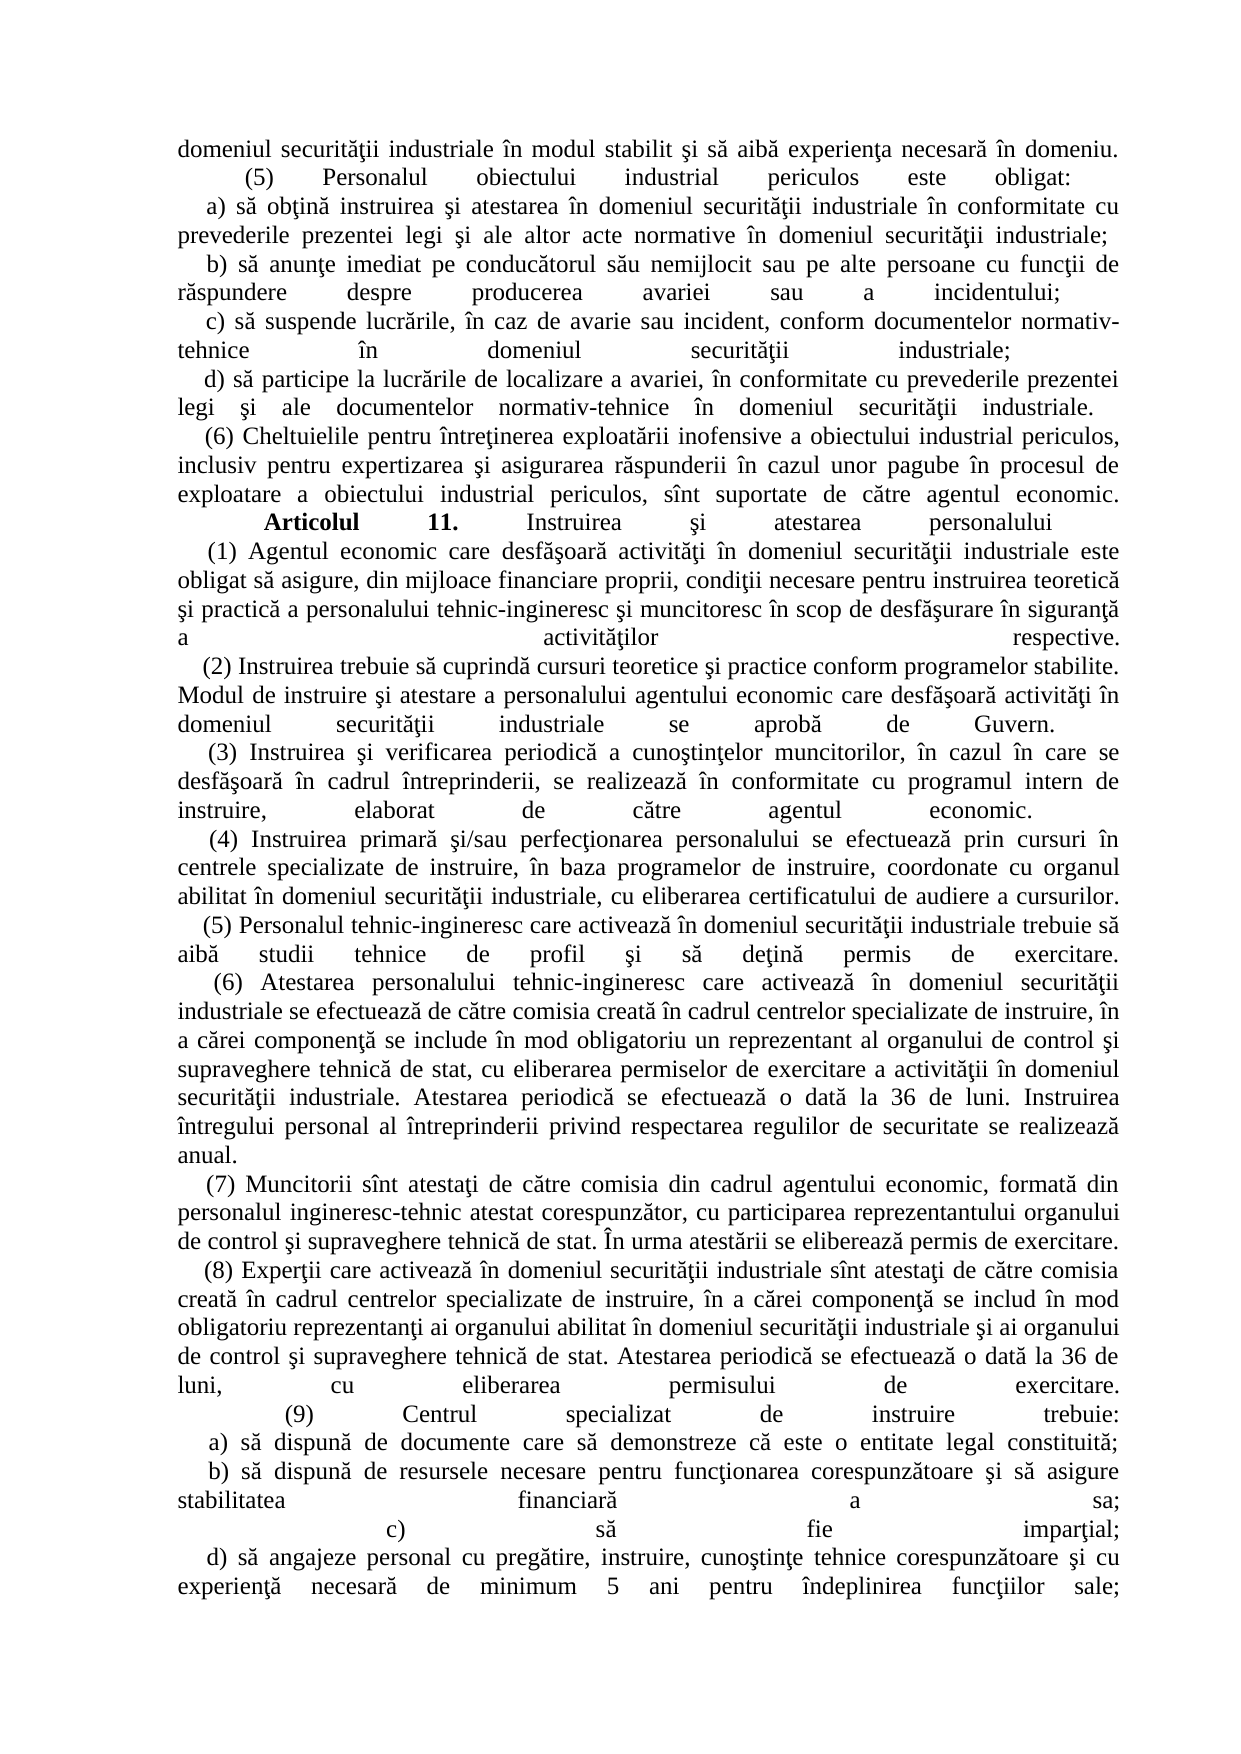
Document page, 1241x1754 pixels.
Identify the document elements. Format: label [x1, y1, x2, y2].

table_cell [162, 118, 1136, 1616]
